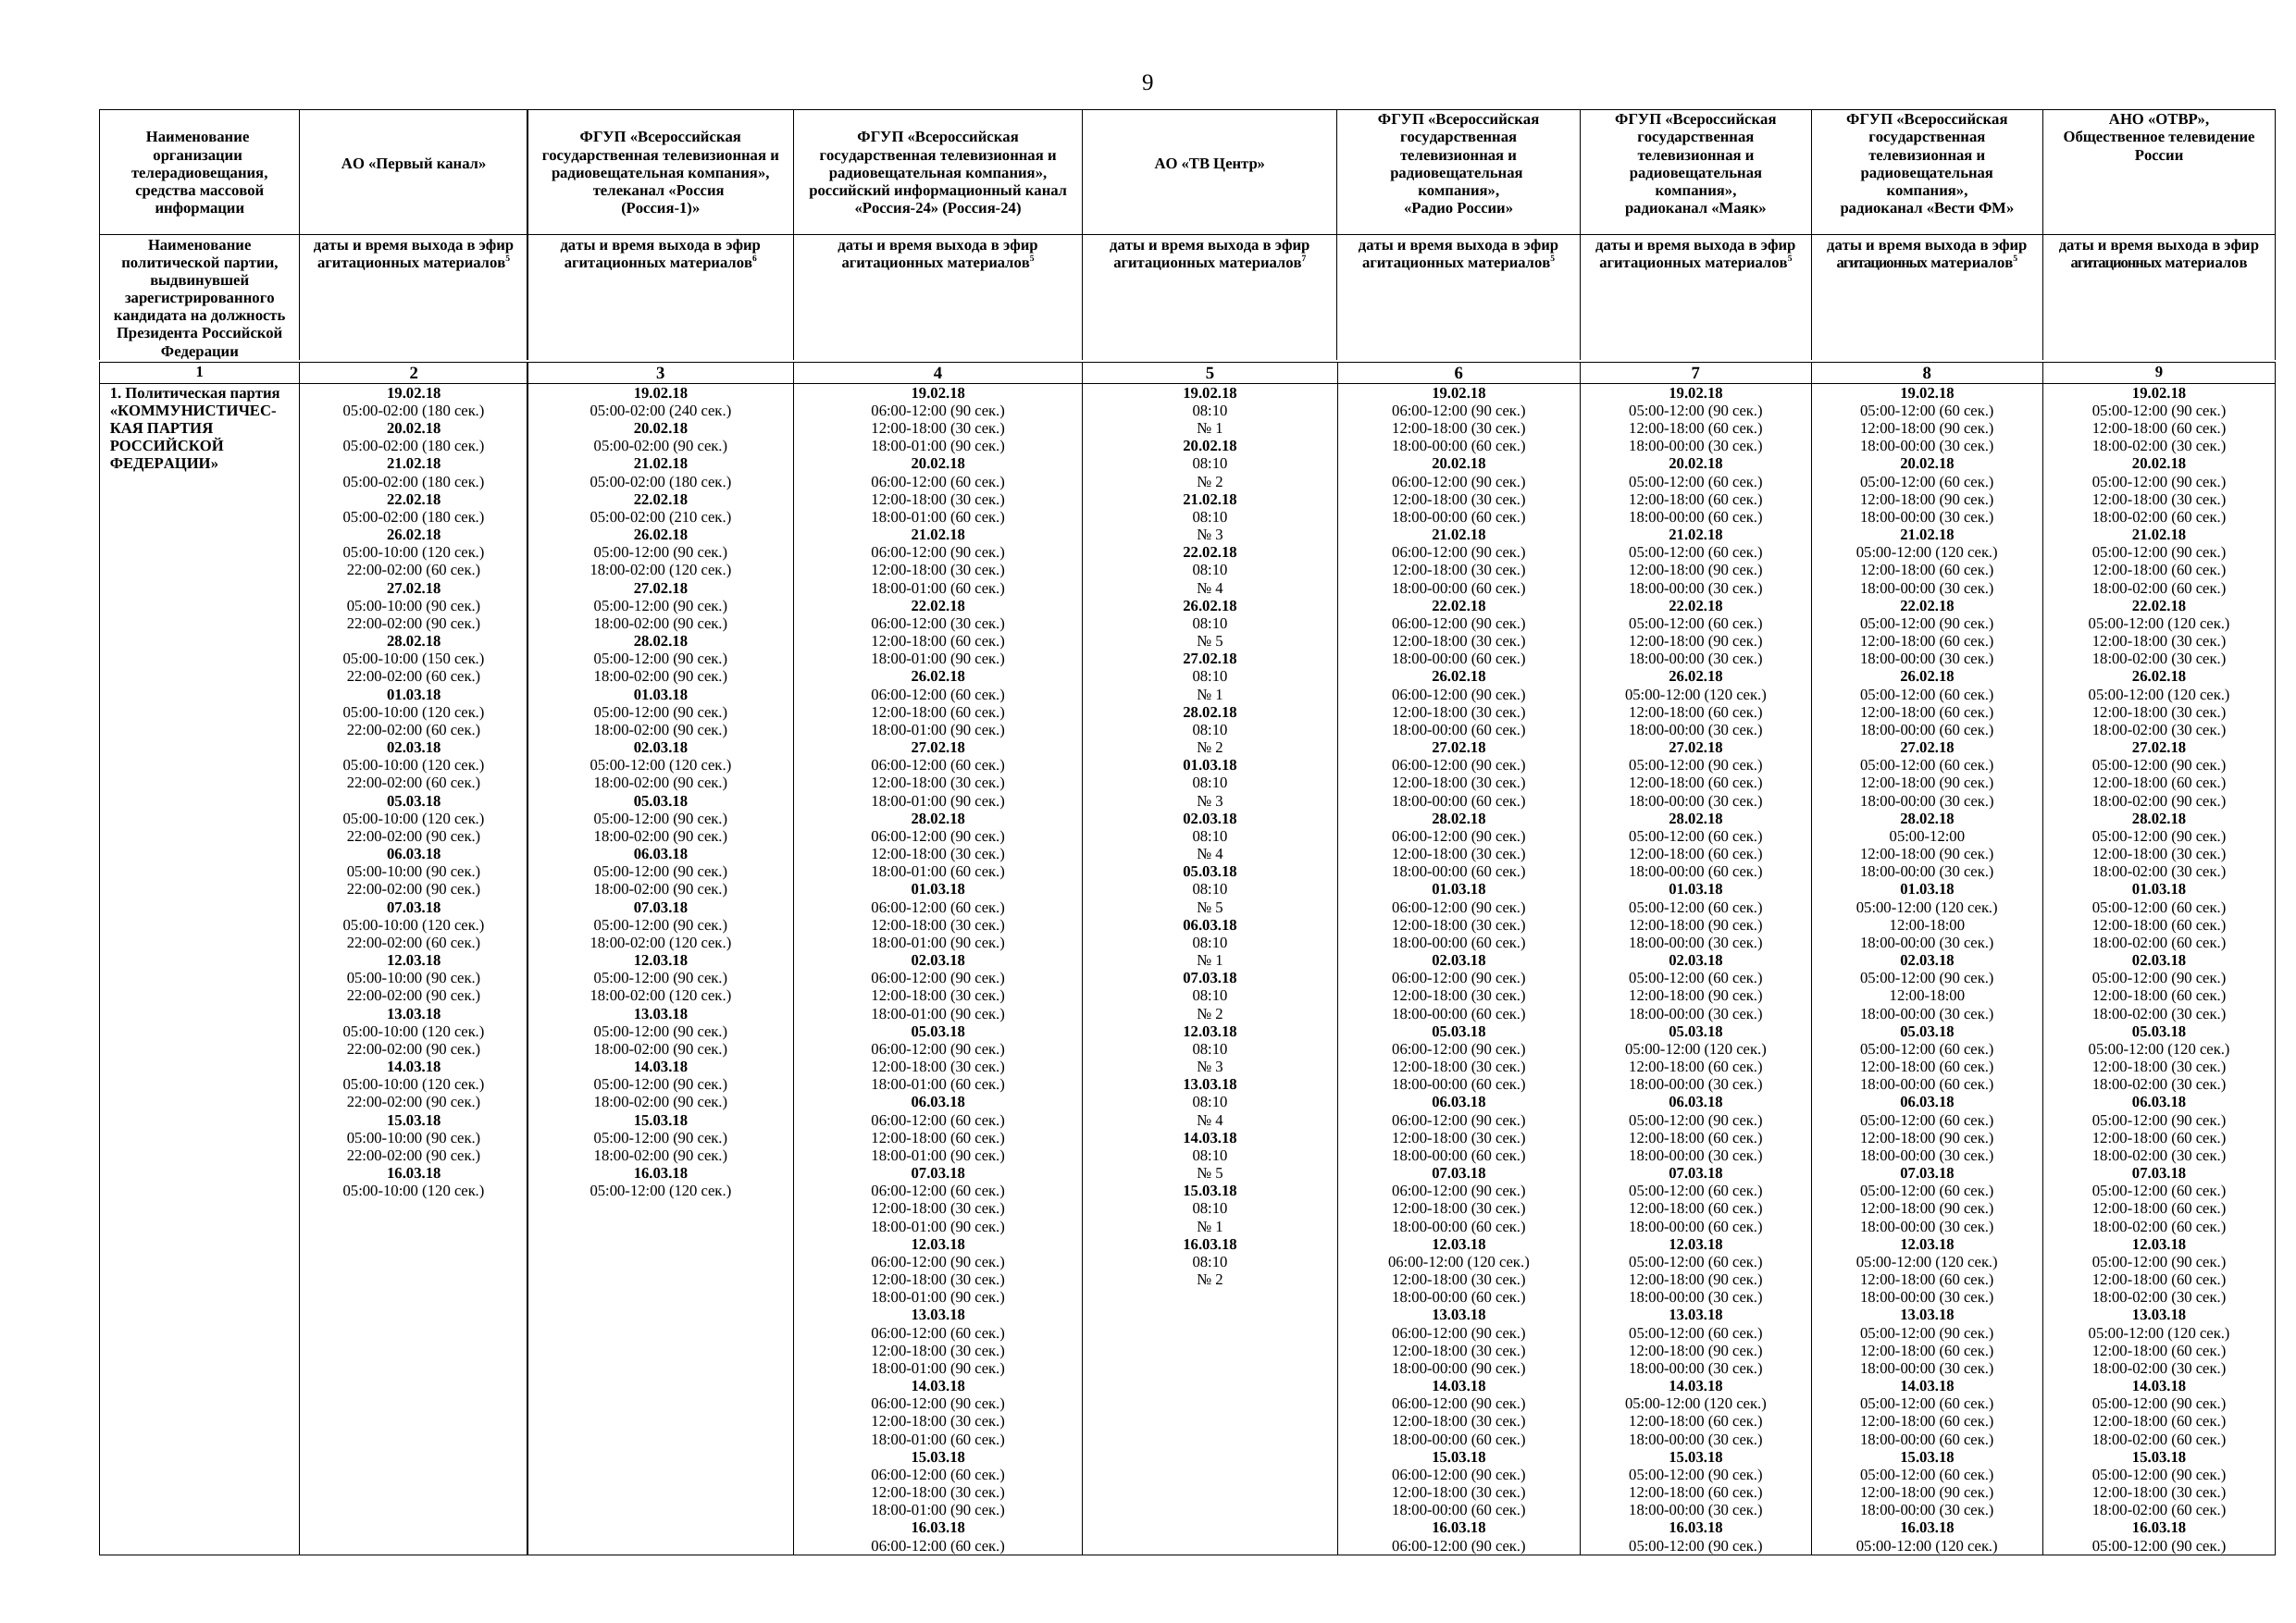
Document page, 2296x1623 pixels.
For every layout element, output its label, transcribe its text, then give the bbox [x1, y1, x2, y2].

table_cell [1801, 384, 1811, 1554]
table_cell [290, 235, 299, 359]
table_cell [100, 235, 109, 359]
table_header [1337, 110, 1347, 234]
table_header 1 [100, 363, 299, 382]
table_cell даты и время выхода в эфир агитационных материалов5 [1337, 235, 1580, 359]
table_header ФГУП «Всероссийская государственная телевизионная и радиовещательная компания», российский информационный канал «Россия-24» (Россия-24) [794, 110, 1082, 234]
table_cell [1083, 384, 1337, 1554]
table_header АО «ТВ Центр» [1083, 110, 1336, 234]
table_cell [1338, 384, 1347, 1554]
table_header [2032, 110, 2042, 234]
table_header ФГУП «Всероссийская государственная телевизионная и радиовещательная компания», телеканал «Россия (Россия-1)» [528, 110, 793, 234]
table_cell даты и время выхода в эфир агитационных материалов [1083, 235, 1336, 359]
table_header 9 [2043, 363, 2275, 382]
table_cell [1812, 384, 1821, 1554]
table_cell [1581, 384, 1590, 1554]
table_header 2 [300, 363, 527, 382]
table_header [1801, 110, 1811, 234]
table_header 4 [794, 363, 1082, 382]
table_cell даты и время выхода в эфир агитационных материалов [528, 235, 793, 359]
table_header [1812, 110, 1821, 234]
table_cell даты и время выхода в эфир агитационных материалов5 [794, 235, 1082, 359]
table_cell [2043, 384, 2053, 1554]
table_header Наименование организации телерадиовещания, средства массовой информации [100, 110, 299, 234]
table_cell даты и время выхода в эфир агитационных материалов5 [1581, 235, 1811, 359]
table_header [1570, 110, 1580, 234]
table_cell даты и время выхода в эфир агитационных материалов [300, 235, 527, 359]
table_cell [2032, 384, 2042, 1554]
table_header 8 [1812, 363, 2042, 382]
table_cell даты и время выхода в эфир агитационных материалов [2043, 235, 2275, 359]
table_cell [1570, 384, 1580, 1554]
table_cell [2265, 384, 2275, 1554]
table_header 6 [1338, 363, 1580, 382]
table_cell даты и время выхода в эфир агитационных материалов5 [1812, 235, 2042, 359]
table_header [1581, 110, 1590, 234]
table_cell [100, 384, 299, 1554]
table_header АО «Первый канал» [300, 110, 527, 234]
table_header АНО «ОТВР», Общественное телевидение России [2043, 110, 2275, 234]
